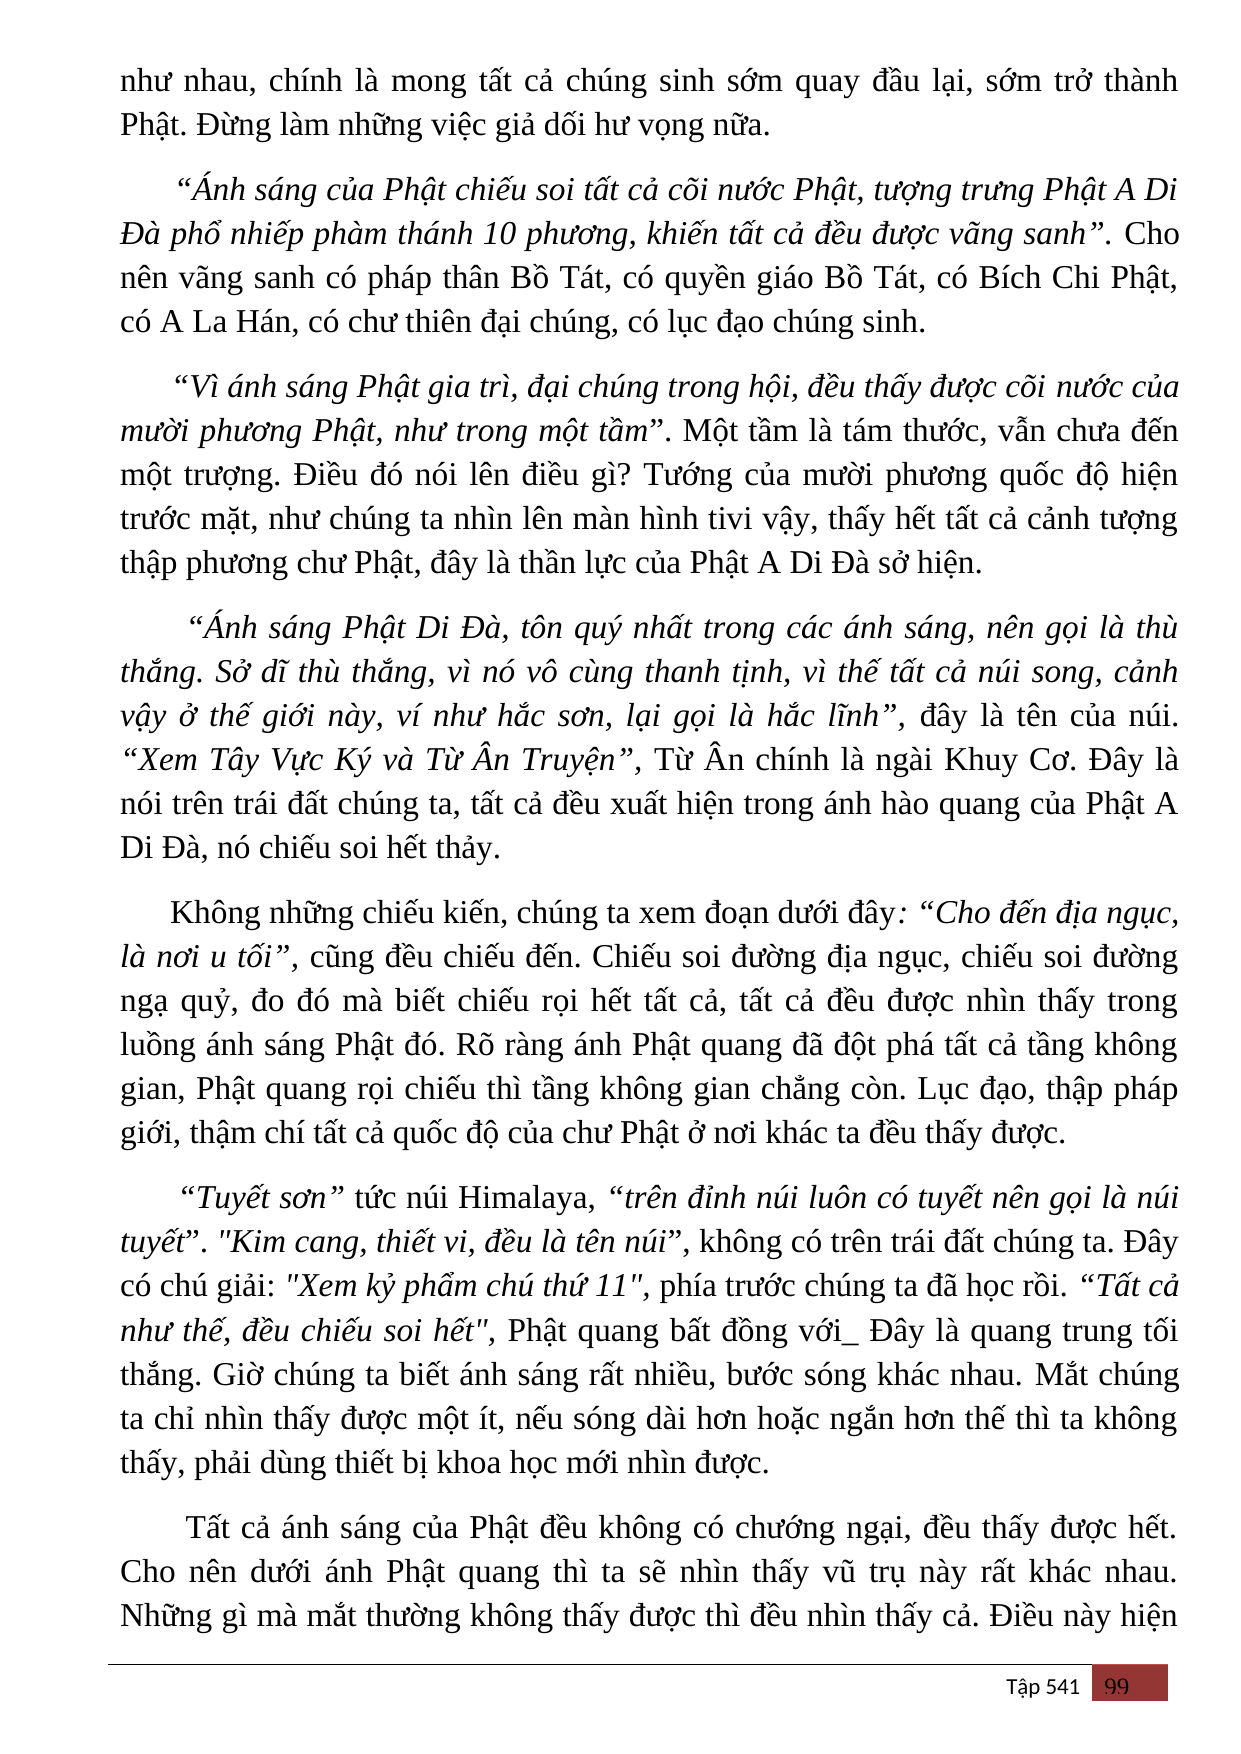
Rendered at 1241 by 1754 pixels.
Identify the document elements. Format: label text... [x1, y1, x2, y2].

text Không những chiếu kiến, chúng ta xem đoạn dưới đây: “Cho đến địa ngục, là nơi u tối”, cũng đều chiếu đến. Chiếu soi đường địa ngục, chiếu soi đường ngạ quỷ, đo đó mà biết chiếu rọi hết tất cả, tất cả đều được nhìn thấy trong luồng ánh sáng Phật đó. Rõ ràng ánh Phật quang đã đột phá tất cả tầng không gian, Phật quang rọi chiếu thì tầng không gian chẳng còn. Lục đạo, thập pháp giới, thậm chí tất cả quốc độ của chư Phật ở nơi khác ta đều thấy được. [120, 892, 1180, 1151]
text “Ánh sáng của Phật chiếu soi tất cả cõi nước Phật, tượng trưng Phật A Di Đà phổ nhiếp phàm thánh 10 phương, khiến tất cả đều được vãng sanh”. Cho nên vãng sanh có pháp thân Bồ Tát, có quyền giáo Bồ Tát, có Bích Chi Phật, có A La Hán, có chư thiên đại chúng, có lục đạo chúng sinh. [120, 169, 1180, 339]
text “Vì ánh sáng Phật gia trì, đại chúng trong hội, đều thấy được cõi nước của mười phương Phật, như trong một tầm”. Một tầm là tám thước, vẫn chưa đến một trượng. Điều đó nói lên điều gì? Tướng của mười phương quốc độ hiện trước mặt, như chúng ta nhìn lên màn hình tivi vậy, thấy hết tất cả cảnh tượng thập phương chư Phật, đây là thần lực của Phật A Di Đà sở hiện. [120, 366, 1180, 581]
text “Tuyết sơn” tức núi Himalaya, “trên đỉnh núi luôn có tuyết nên gọi là núi tuyết”. "Kim cang, thiết vi, đều là tên núi”, không có trên trái đất chúng ta. Đây có chú giải: "Xem kỷ phẩm chú thứ 11", phía trước chúng ta đã học rồi. “Tất cả như thế, đều chiếu soi hết", Phật quang bất đồng với_ Đây là quang trung tối thắng. Giờ chúng ta biết ánh sáng rất nhiều, bước sóng khác nhau. Mắt chúng ta chỉ nhìn thấy được một ít, nếu sóng dài hơn hoặc ngắn hơn thế thì ta không thấy, phải dùng thiết bị khoa học mới nhìn được. [120, 1178, 1180, 1480]
text “Ánh sáng Phật Di Đà, tôn quý nhất trong các ánh sáng, nên gọi là thù thắng. Sở dĩ thù thắng, vì nó vô cùng thanh tịnh, vì thế tất cả núi song, cảnh vậy ở thế giới này, ví như hắc sơn, lại gọi là hắc lĩnh”, đây là tên của núi. “Xem Tây Vực Ký và Từ Ân Truyện”, Từ Ân chính là ngài Khuy Cơ. Đây là nói trên trái đất chúng ta, tất cả đều xuất hiện trong ánh hào quang của Phật A Di Đà, nó chiếu soi hết thảy. [120, 607, 1180, 866]
